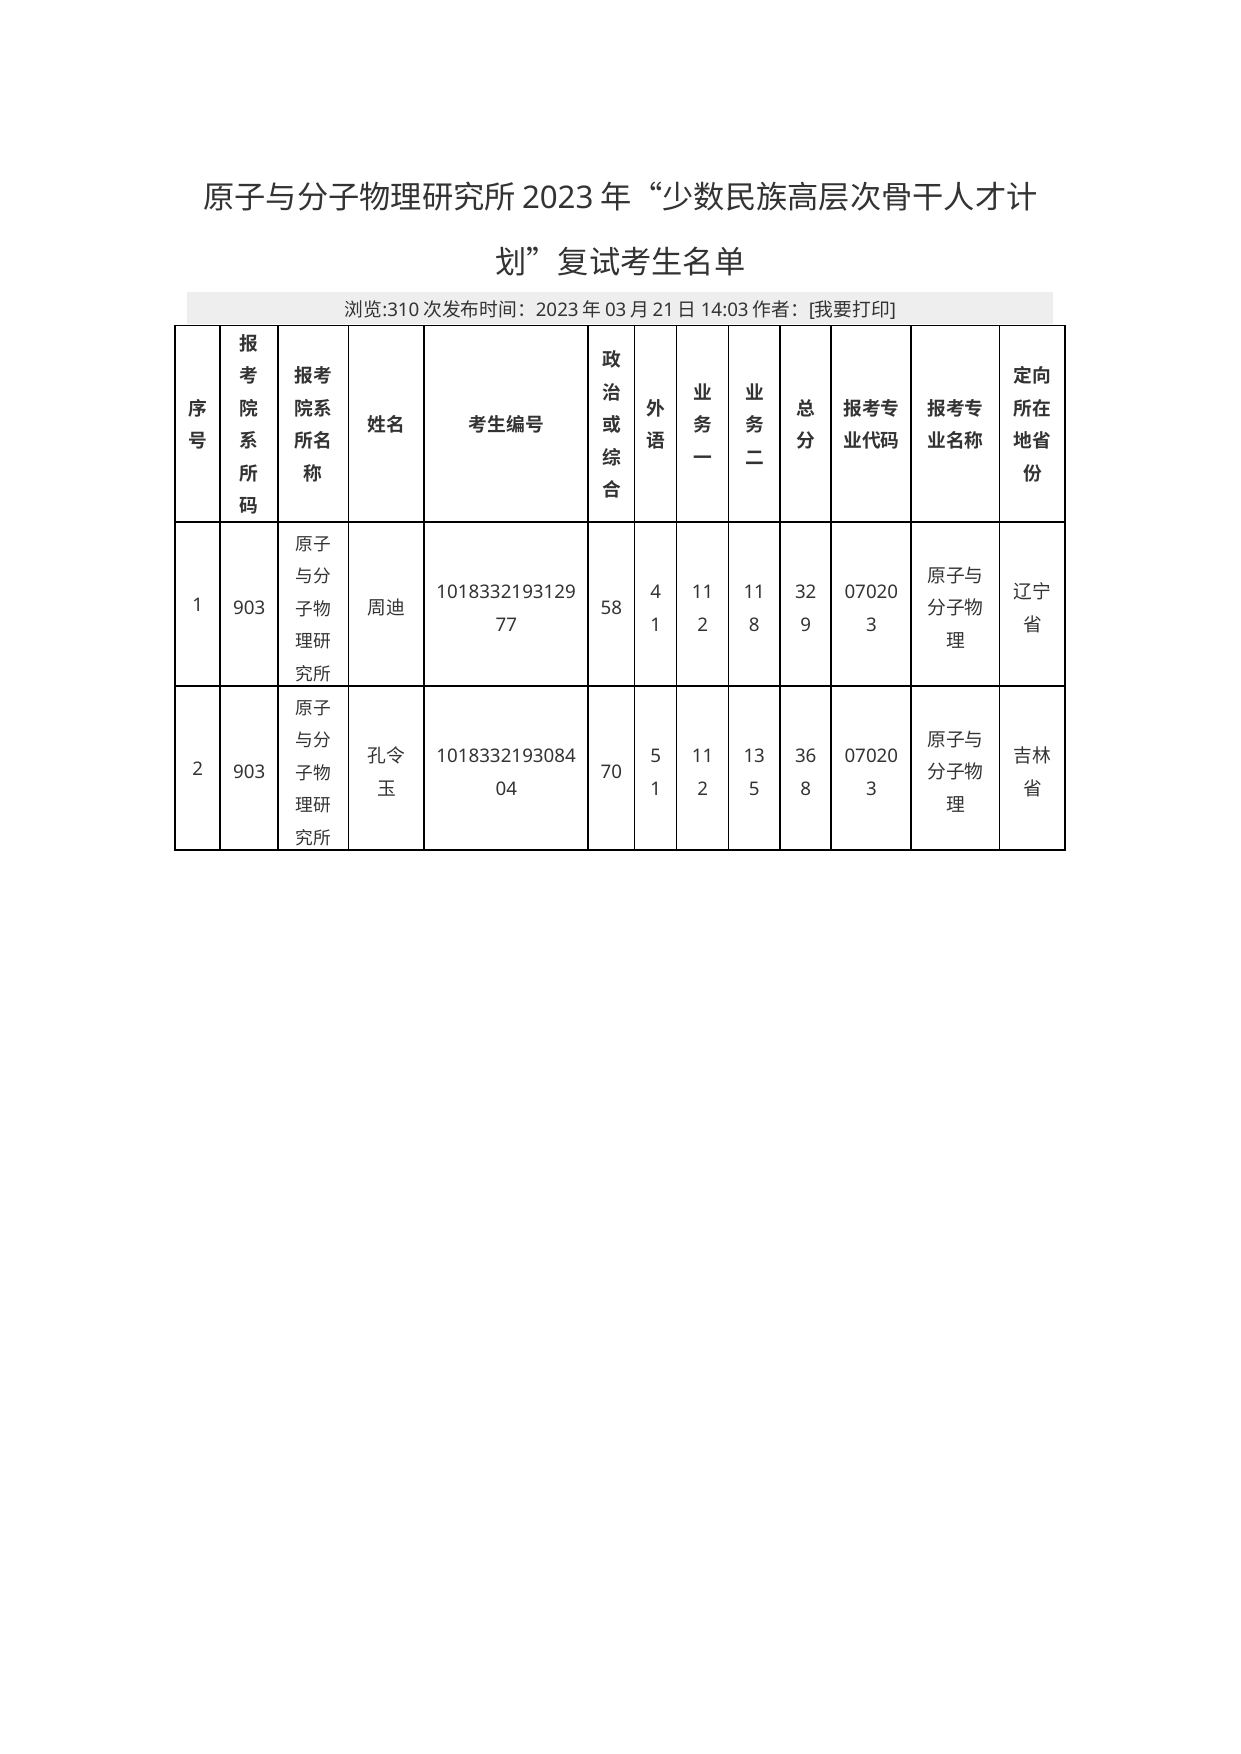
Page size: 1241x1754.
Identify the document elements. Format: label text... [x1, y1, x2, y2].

table_cell 原子与分子物理研究所 [279, 687, 348, 849]
table_cell 辽宁省 [1000, 523, 1064, 685]
table_cell 112 [677, 687, 728, 849]
table_header 总分 [781, 326, 830, 521]
table_cell 吉林省 [1000, 687, 1064, 849]
table_header 报考专业名称 [912, 326, 999, 521]
table_cell 903 [221, 523, 277, 685]
table_cell 070203 [832, 687, 910, 849]
table_header 报考院系所名称 [279, 326, 348, 521]
table_cell 58 [589, 523, 634, 685]
table_cell 070203 [832, 523, 910, 685]
table_header 考生编号 [425, 326, 587, 521]
table_header 政治或 综合 [589, 326, 634, 521]
table_cell 原子与分子物理 [912, 687, 999, 849]
table_header 报考院 系所码 [221, 326, 277, 521]
table_header 姓名 [349, 326, 423, 521]
table_cell 101833219308404 [425, 687, 587, 849]
table_cell 周迪 [349, 523, 423, 685]
table_header 业务二 [729, 326, 779, 521]
table_cell 51 [635, 687, 676, 849]
text 原子与分子物理研究所2023年“少数民族高层次骨干人才计划”复试考生名单 [187, 162, 1053, 292]
table_cell 112 [677, 523, 728, 685]
table_cell 135 [729, 687, 779, 849]
table_header 定向所在地省份 [1000, 326, 1064, 521]
table_cell 329 [781, 523, 830, 685]
text 浏览:310次发布时间：2023年03月21日 14:03作者：[我要打印] [187, 292, 1053, 324]
table_cell 70 [589, 687, 634, 849]
table_cell 118 [729, 523, 779, 685]
table_cell 孔令玉 [349, 687, 423, 849]
table_cell 1 [176, 523, 219, 685]
table_header 外语 [635, 326, 676, 521]
table_cell 原子与分子物理研究所 [279, 523, 348, 685]
table_header 业务一 [677, 326, 728, 521]
table_cell 41 [635, 523, 676, 685]
table_cell 2 [176, 687, 219, 849]
table_header 序 号 [176, 326, 219, 521]
table_cell 原子与分子物理 [912, 523, 999, 685]
table_cell 368 [781, 687, 830, 849]
table_header 报考专 业代码 [832, 326, 910, 521]
table_cell 903 [221, 687, 277, 849]
table_cell 101833219312977 [425, 523, 587, 685]
